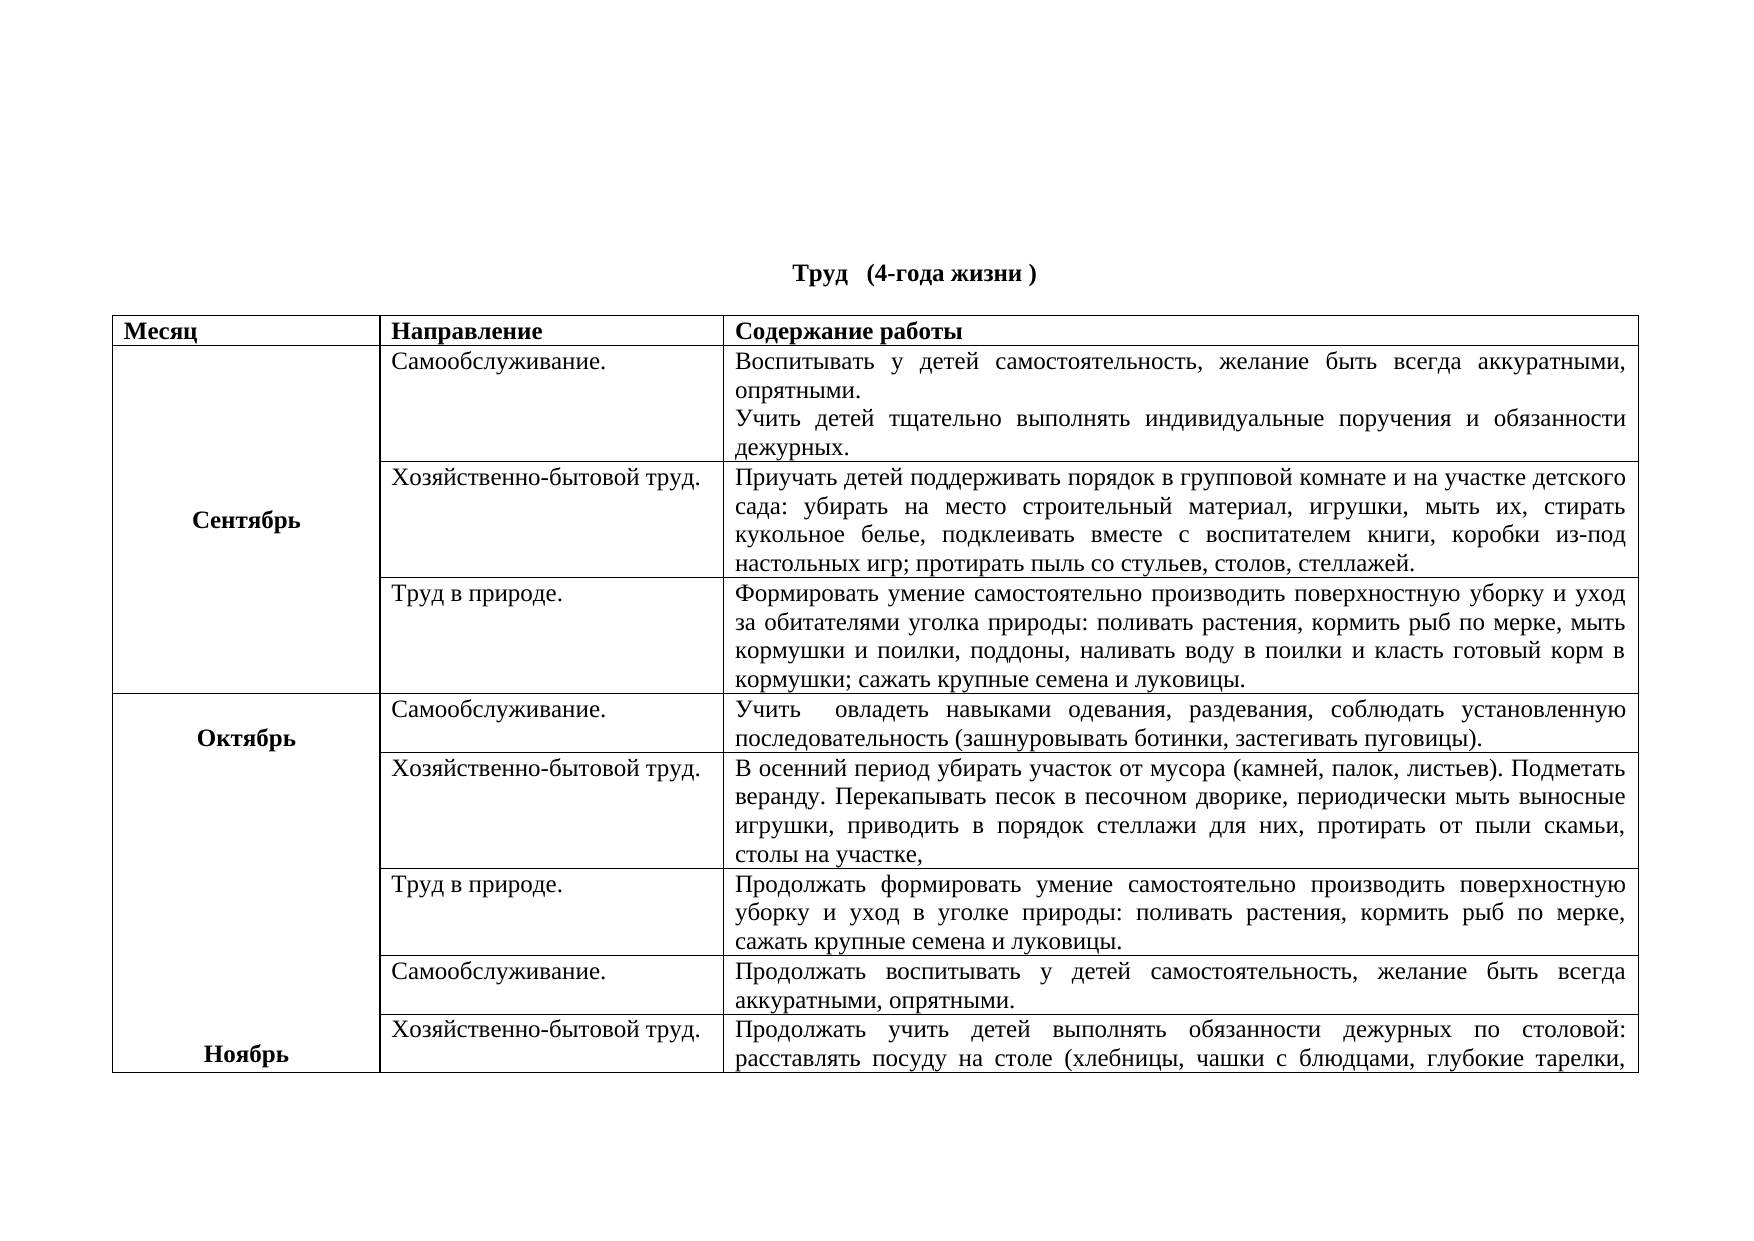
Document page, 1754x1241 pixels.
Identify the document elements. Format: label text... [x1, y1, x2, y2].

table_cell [381, 1015, 723, 1072]
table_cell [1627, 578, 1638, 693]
table_cell Труд в природе. [381, 869, 723, 955]
table_cell Приучать детей поддерживать порядок в групповой комнате и на участке детского сада: убирать на место строительный материал, игрушки, мыть их, стирать кукольное белье, подклеивать вместе с воспитателем книги, коробки из-под настольных игр; протирать пыль со стульев, столов, стеллажей. [724, 462, 1638, 577]
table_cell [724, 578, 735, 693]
table_cell Хозяйственно-бытовой труд. [381, 753, 723, 868]
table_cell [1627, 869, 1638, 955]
table_cell Воспитывать у детей самостоятельность, желание быть всегда аккуратными, опрятными. Учить детей тщательно выполнять индивидуальные поручения и обязанности дежурных. [724, 346, 1638, 461]
table_cell Октябрь Ноябрь [113, 694, 379, 1072]
table_cell Сентябрь [113, 346, 379, 693]
table_header Содержание работы [724, 316, 1638, 345]
table_cell Самообслуживание. [381, 346, 723, 461]
table_header Месяц [113, 316, 379, 345]
table_cell Хозяйственно-бытовой труд. [381, 462, 723, 577]
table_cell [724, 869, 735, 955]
table_header Направление [381, 316, 723, 345]
table_cell В осенний период убирать участок от мусора (камней, палок, листьев). Подметать веранду. Перекапывать песок в песочном дворике, периодически мыть выносные игрушки, приводить в порядок стеллажи для них, протирать от пыли скамьи, столы на участке, [724, 753, 1638, 868]
text Труд (4-года жизни ) [187, 258, 1641, 286]
table_cell Учить овладеть навыками одевания, раздевания, соблюдать установленную последовательность (зашнуровывать ботинки, застегивать пуговицы). [724, 694, 1638, 752]
table_cell Самообслуживание. [381, 694, 723, 752]
table_cell Продолжать воспитывать у детей самостоятельность, желание быть всегда аккуратными, опрятными. [724, 956, 1638, 1013]
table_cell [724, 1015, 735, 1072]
table_cell Самообслуживание. [381, 956, 723, 1013]
table_cell Труд в природе. [381, 578, 723, 693]
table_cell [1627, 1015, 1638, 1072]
